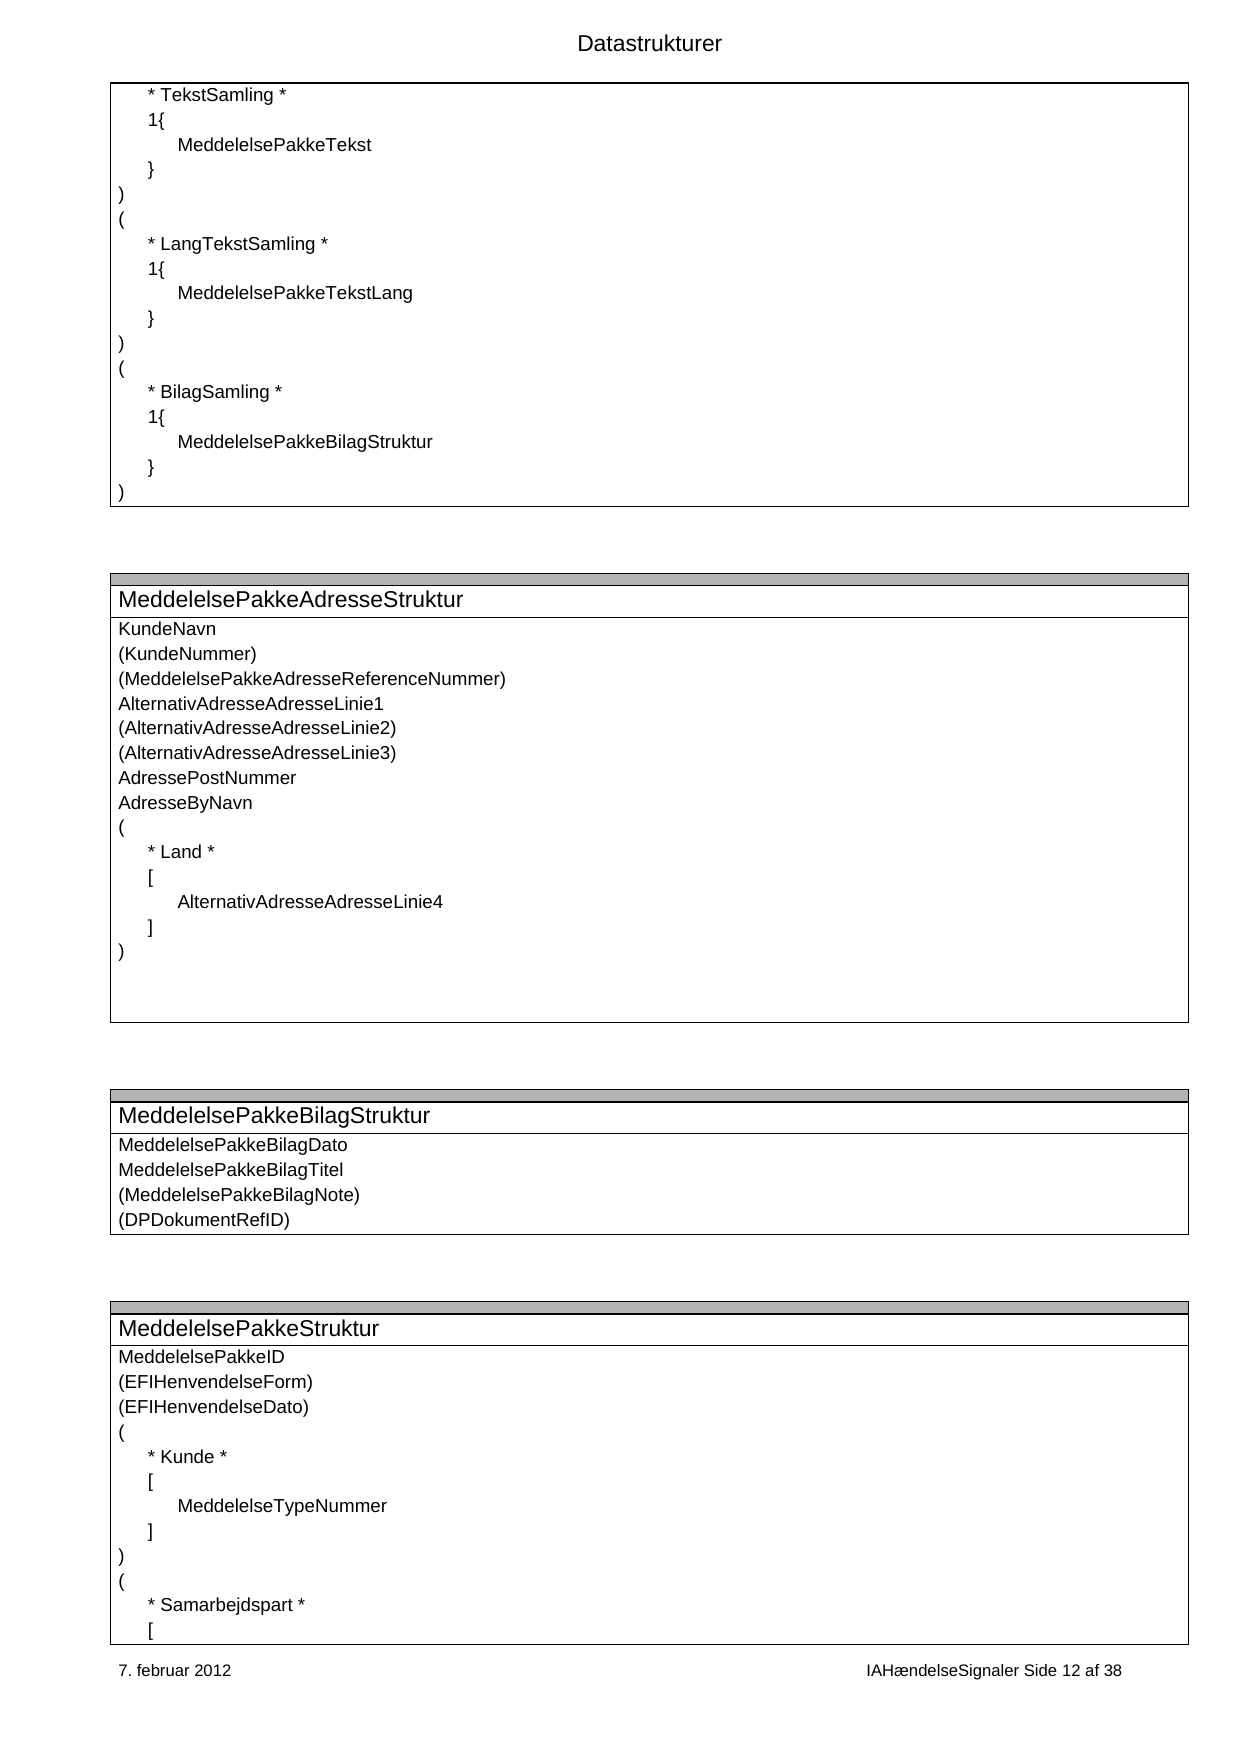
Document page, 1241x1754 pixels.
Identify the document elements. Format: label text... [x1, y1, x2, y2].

table_header [111, 1302, 1188, 1313]
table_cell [111, 1346, 1188, 1644]
table_cell MeddelelsePakkeStruktur [111, 1315, 1188, 1345]
table_cell MeddelelsePakkeBilagDato MeddelelsePakkeBilagTitel (MeddelelsePakkeBilagNote) (DPDokumentRefID) [111, 1134, 1188, 1234]
table_cell MeddelelsePakkeBilagStruktur [111, 1103, 1188, 1133]
table_cell MeddelelsePakkeAdresseStruktur [111, 586, 1188, 616]
table_header [111, 1090, 1188, 1101]
table_cell KundeNavn (KundeNummer) (MeddelelsePakkeAdresseReferenceNummer) AlternativAdresseAdresseLinie1 (AlternativAdresseAdresseLinie2) (AlternativAdresseAdresseLinie3) AdressePostNummer AdresseByNavn ( * Land * [ AlternativAdresseAdresseLinie4 ] ) [111, 618, 1188, 1022]
table_header [111, 574, 1188, 585]
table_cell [111, 84, 1188, 506]
